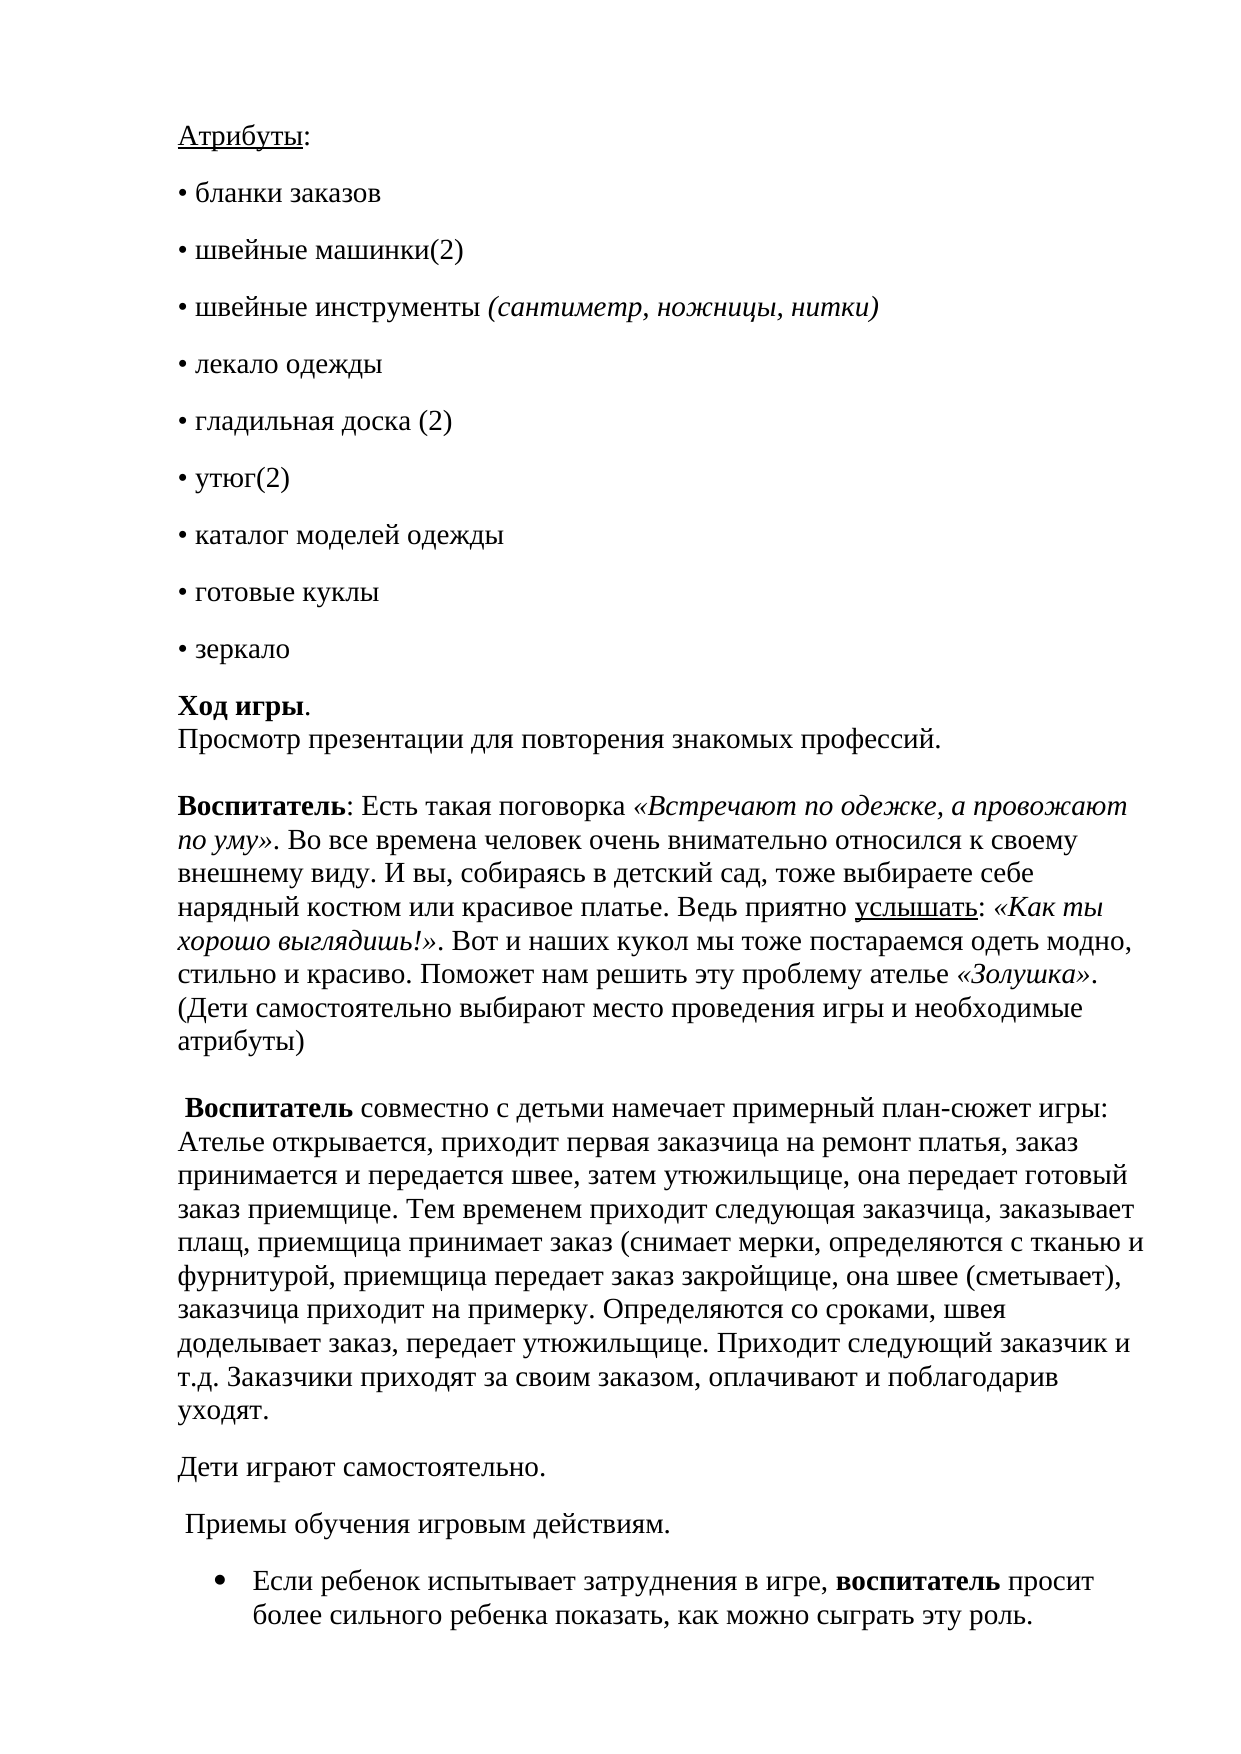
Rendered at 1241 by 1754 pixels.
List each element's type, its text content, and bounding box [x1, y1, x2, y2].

text Ход игры. [177, 688, 1152, 721]
text Атрибуты: [177, 118, 1152, 152]
text Ателье открывается, приходит первая заказчица на ремонт платья, заказ принимается и передается швее, затем утюжильщице, она передает готовый заказ приемщице. Тем временем приходит следующая заказчица, заказывает плащ, приемщица принимает заказ (снимает мерки, определяются с тканью и фурнитурой, приемщица передает заказ закройщице, она швее (сметывает), заказчица приходит на примерку. Определяются со сроками, швея доделывает заказ, передает утюжильщице. Приходит следующий заказчик и т.д. Заказчики приходят за своим заказом, оплачивают и поблагодарив уходят. [177, 1124, 1152, 1426]
text • бланки заказов [177, 175, 1152, 209]
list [215, 1563, 1152, 1630]
text • готовые куклы [177, 574, 1152, 607]
text • гладильная доска (2) [177, 403, 1152, 437]
text • лекало одежды [177, 346, 1152, 379]
text • утюг(2) [177, 460, 1152, 493]
text • швейные машинки(2) [177, 232, 1152, 266]
text • зеркало [177, 631, 1152, 664]
text Воспитатель совместно с детьми намечает примерный план-сюжет игры: [177, 1090, 1152, 1124]
text Просмотр презентации для повторения знакомых профессий. [177, 721, 1152, 755]
text • каталог моделей одежды [177, 517, 1152, 551]
text Приемы обучения игровым действиям. [177, 1506, 1152, 1540]
text • швейные инструменты (сантиметр, ножницы, нитки) [177, 289, 1152, 323]
text Дети играют самостоятельно. [177, 1449, 1152, 1483]
text Воспитатель: Есть такая поговорка «Встречают по одежке, а провожают по уму». Во все времена человек очень внимательно относился к своему внешнему виду. И вы, собираясь в детский сад, тоже выбираете себе нарядный костюм или красивое платье. Ведь приятно услышать: «Как ты хорошо выглядишь!». Вот и наших кукол мы тоже постараемся одеть модно, стильно и красиво. Поможет нам решить эту проблему ателье «Золушка». (Дети самостоятельно выбирают место проведения игры и необходимые атрибуты) [177, 788, 1152, 1057]
